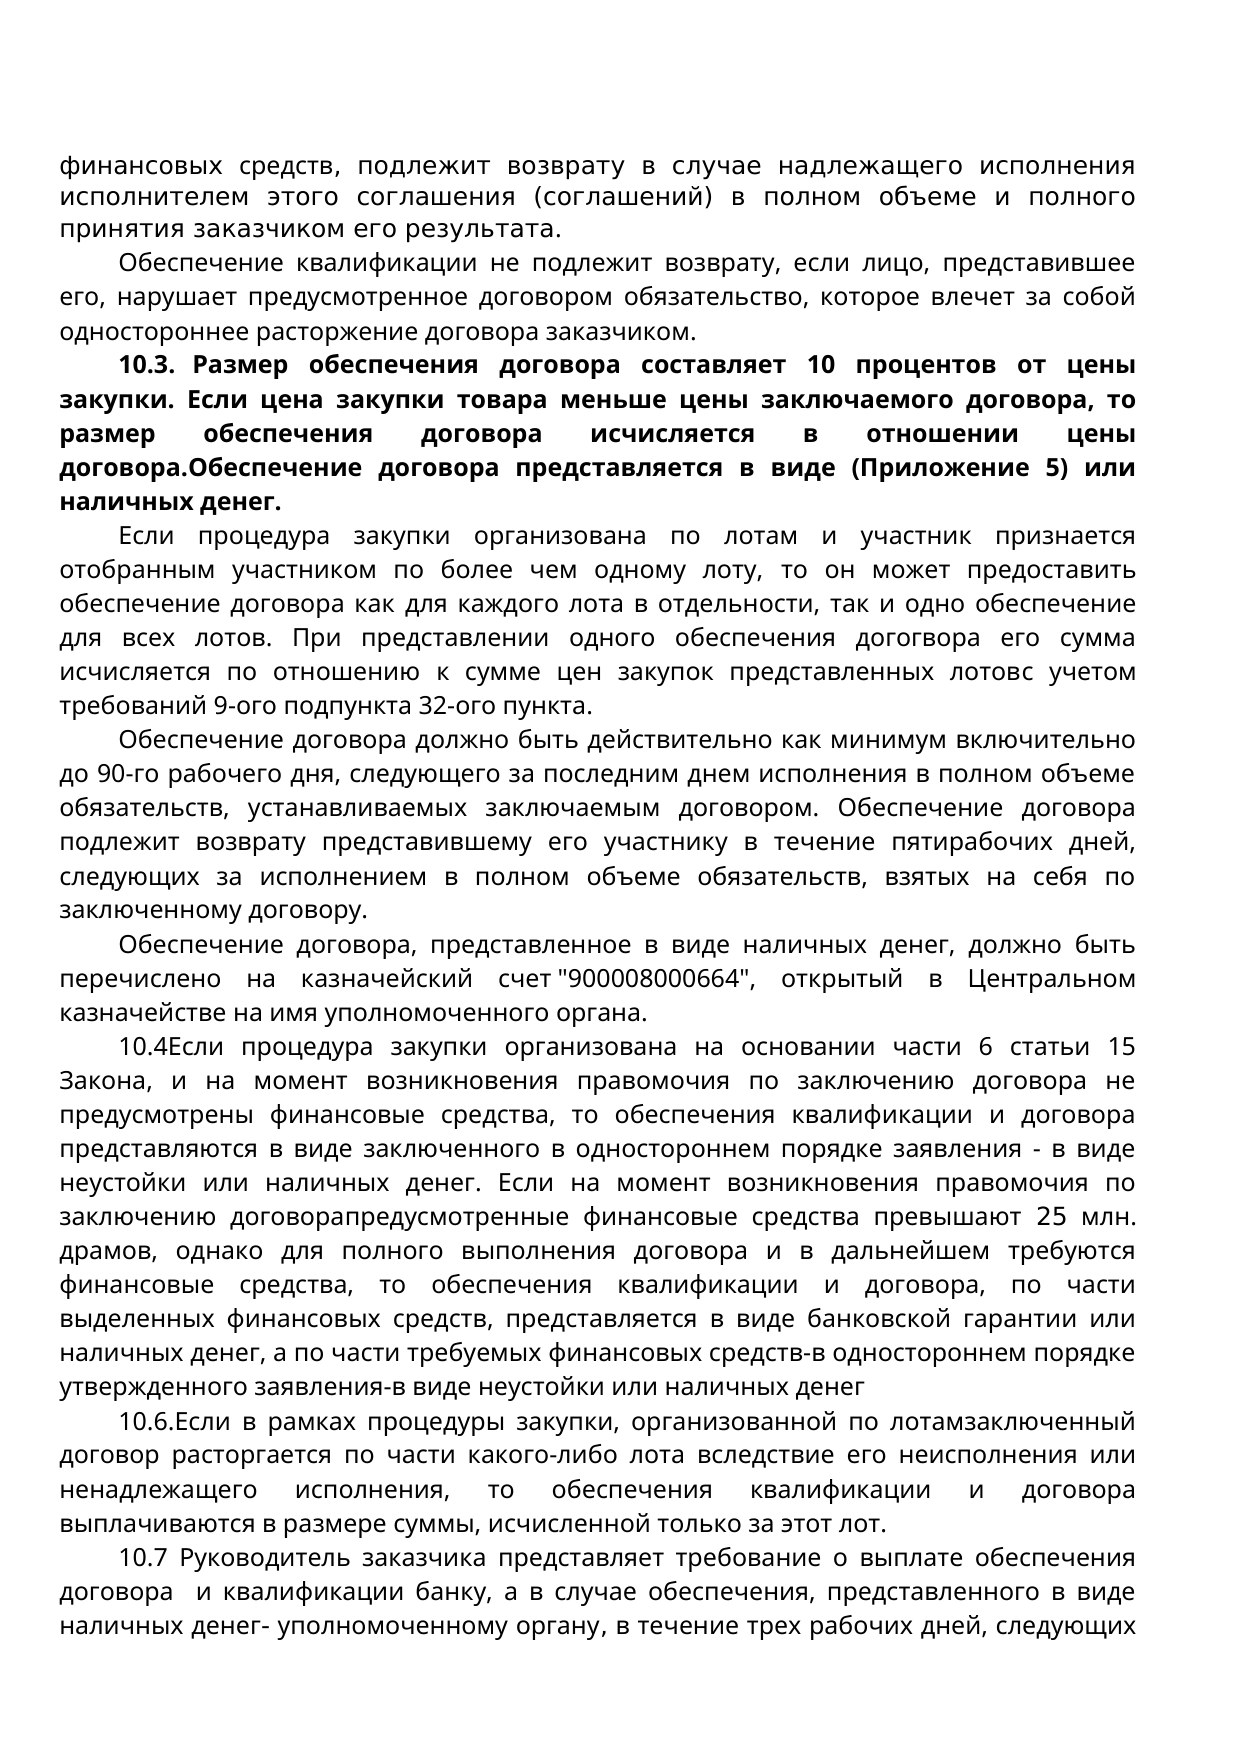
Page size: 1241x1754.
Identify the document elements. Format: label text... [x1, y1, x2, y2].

text Если процедура закупки организована по лотам и участник признается отобранным участником по более чем одному лоту, то он может предоставить обеспечение договора как для каждого лота в отдельности, так и одно обеспечение для всех лотов. При представлении одного обеспечения догогвора его сумма исчисляется по отношению к сумме цен закупок представленных лотовс учетом требований 9-ого подпункта 32-ого пункта. [59, 517, 1137, 722]
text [59, 1539, 1137, 1642]
text Обеспечение квалификации не подлежит возврату, если лицо, представившее его, нарушает предусмотренное договором обязательство, которое влечет за собой одностороннее расторжение договора заказчиком. [59, 245, 1137, 347]
text Обеспечение договора должно быть действительно как минимум включительно до 90-го рабочего дня, следующего за последним днем исполнения в полном объеме обязательств, устанавливаемых заключаемым договором. Обеспечение договора подлежит возврату представившему его участнику в течение пятирабочих дней, следующих за исполнением в полном объеме обязательств, взятых на себя по заключенному договору. [59, 722, 1137, 926]
text 10.6.Если в рамках процедуры закупки, организованной по лотамзаключенный договор расторгается по части какого-либо лота вследствие его неисполнения или ненадлежащего исполнения, то обеспечения квалификации и договора выплачиваются в размере суммы, исчисленной только за этот лот. [59, 1403, 1137, 1539]
text Обеспечение договора, представленное в виде наличных денег, должно быть перечислено на казначейский счет "900008000664", открытый в Центральном казначействе на имя уполномоченного органа. [59, 926, 1137, 1028]
text 10.3. Размер обеспечения договора составляет 10 процентов от цены закупки. Если цена закупки товара меньше цены заключаемого договора, то размер обеспечения договора исчисляется в отношении цены договора.Обеспечение договора представляется в виде (Приложение 5) или наличных денег. [59, 347, 1137, 517]
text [59, 148, 1137, 245]
text 10.4Если процедура закупки организована на основании части 6 статьи 15 Закона, и на момент возникновения правомочия по заключению договора не предусмотрены финансовые средства, то обеспечения квалификации и договора представляются в виде заключенного в одностороннем порядке заявления - в виде неустойки или наличных денег. Если на момент возникновения правомочия по заключению договорапредусмотренные финансовые средства превышают 25 млн. драмов, однако для полного выполнения договора и в дальнейшем требуются финансовые средства, то обеспечения квалификации и договора, по части выделенных финансовых средств, представляется в виде банковской гарантии или наличных денег, а по части требуемых финансовых средств-в одностороннем порядке утвержденного заявления-в виде неустойки или наличных денег [59, 1028, 1137, 1403]
